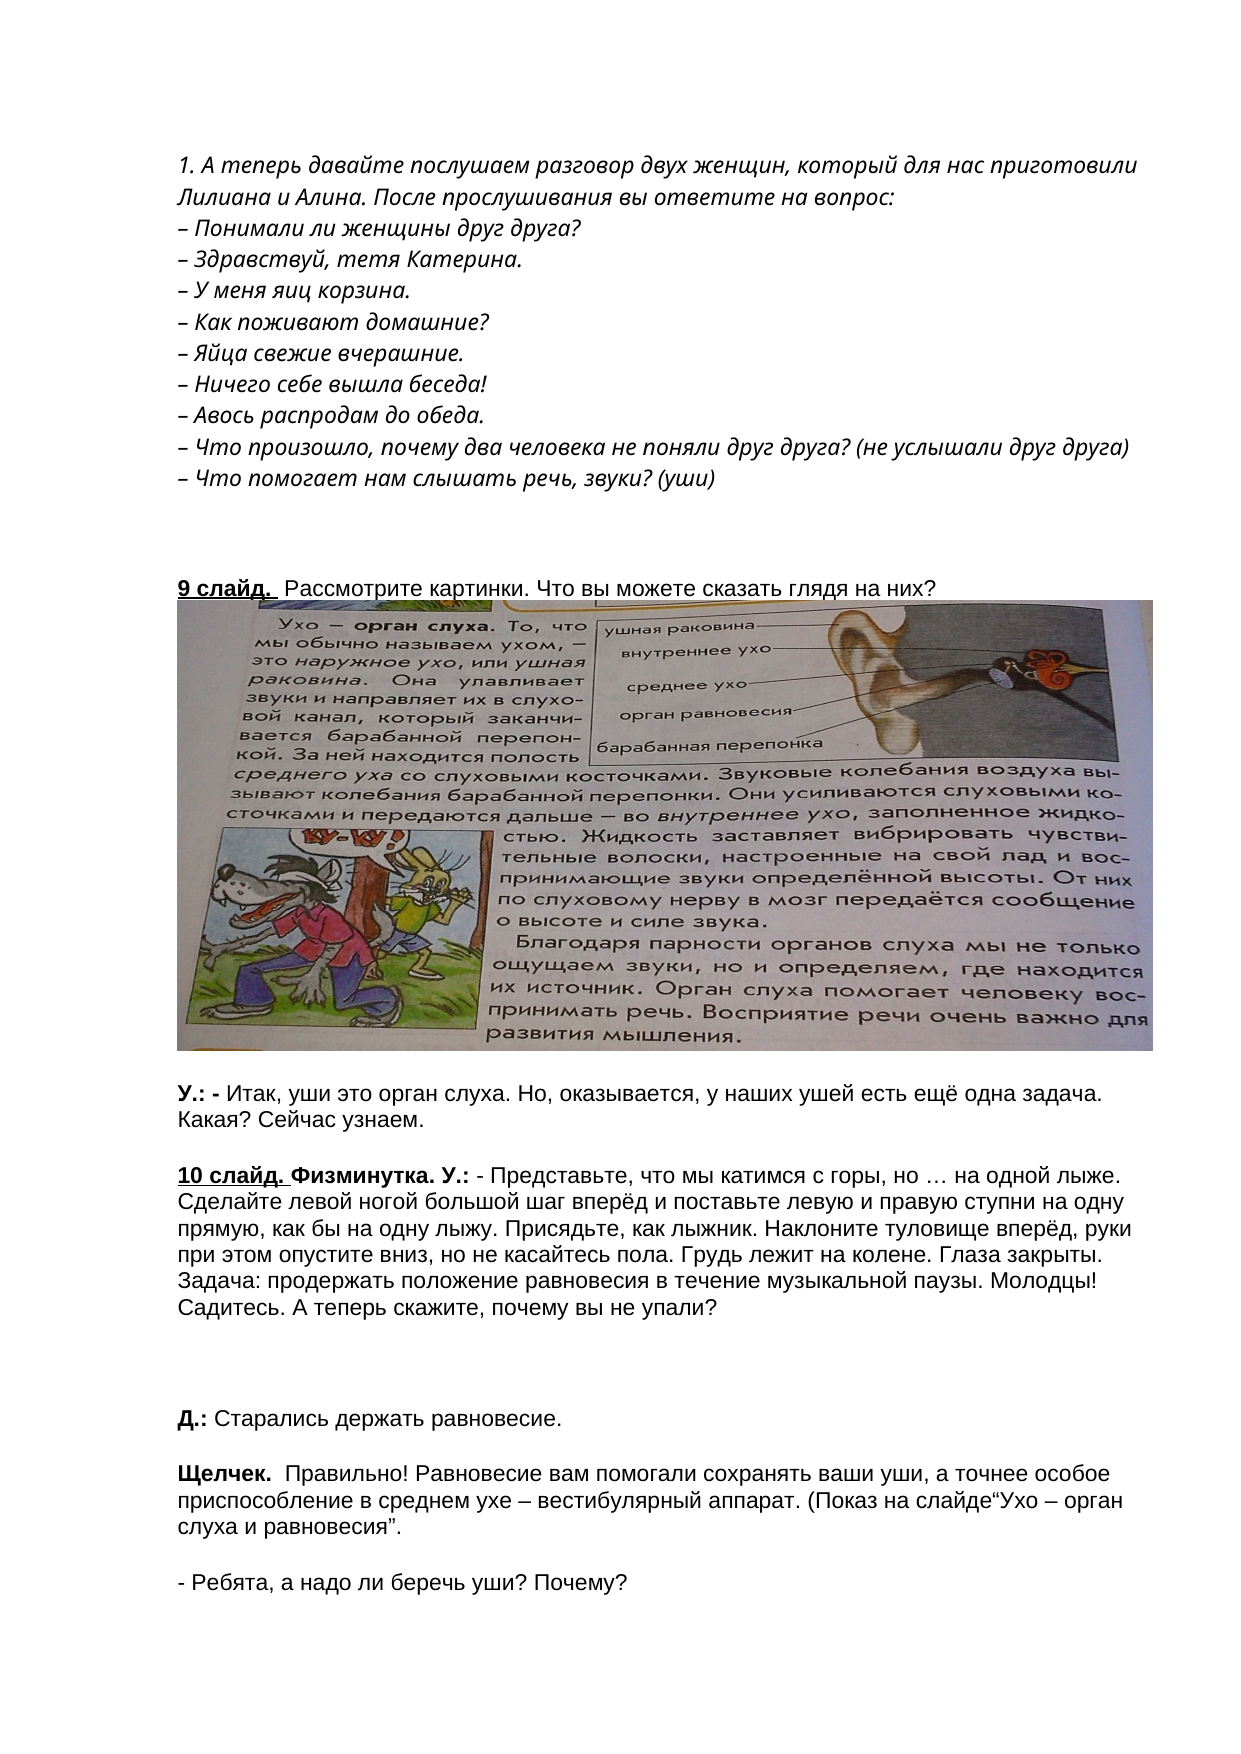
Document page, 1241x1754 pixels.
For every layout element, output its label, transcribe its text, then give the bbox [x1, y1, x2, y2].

text Д.: Старались держать равновесие. [177, 1405, 1152, 1431]
text Щелчек. Правильно! Равновесие вам помогали сохранять ваши уши, а точнее особое приспособление в среднем ухе – вестибулярный аппарат. (Показ на слайде“Ухо – орган слуха и равновесия”. [177, 1460, 1152, 1539]
text - Ребята, а надо ли беречь уши? Почему? [177, 1568, 1152, 1595]
text 9 слайд. Рассмотрите картинки. Что вы можете сказать глядя на них? У.: - Итак, уши это орган слуха. Но, оказывается, у наших ушей есть ещё одна задача. Какая? Сейчас узнаем. [177, 1051, 1152, 1133]
text 1. А теперь давайте послушаем разговор двух женщин, который для нас приготовили Лилиана и Алина. После прослушивания вы ответите на вопрос: – Понимали ли женщины друг друга? – Здравствуй, тетя Катерина. – У меня яиц корзина. – Как поживают домашние? – Яйца свежие вчерашние. – Ничего себе вышла беседа! – Авось распродам до обеда. – Что произошло, почему два человека не поняли друг друга? (не услышали друг друга) – Что помогает нам слышать речь, звуки? (уши) [177, 118, 1152, 545]
text 9 слайд. Рассмотрите картинки. Что вы можете сказать глядя на них? У.: - Итак, уши это орган слуха. Но, оказывается, у наших ушей есть ещё одна задача. Какая? Сейчас узнаем. [177, 574, 1152, 600]
picture [177, 600, 1153, 1051]
text 10 слайд. Физминутка. У.: - Представьте, что мы катимся с горы, но … на одной лыже. Сделайте левой ногой большой шаг вперёд и поставьте левую и правую ступни на одну прямую, как бы на одну лыжу. Присядьте, как лыжник. Наклоните туловище вперёд, руки при этом опустите вниз, но не касайтесь пола. Грудь лежит на колене. Глаза закрыты. Задача: продержать положение равновесия в течение музыкальной паузы. Молодцы! Садитесь. А теперь скажите, почему вы не упали? [177, 1162, 1152, 1320]
